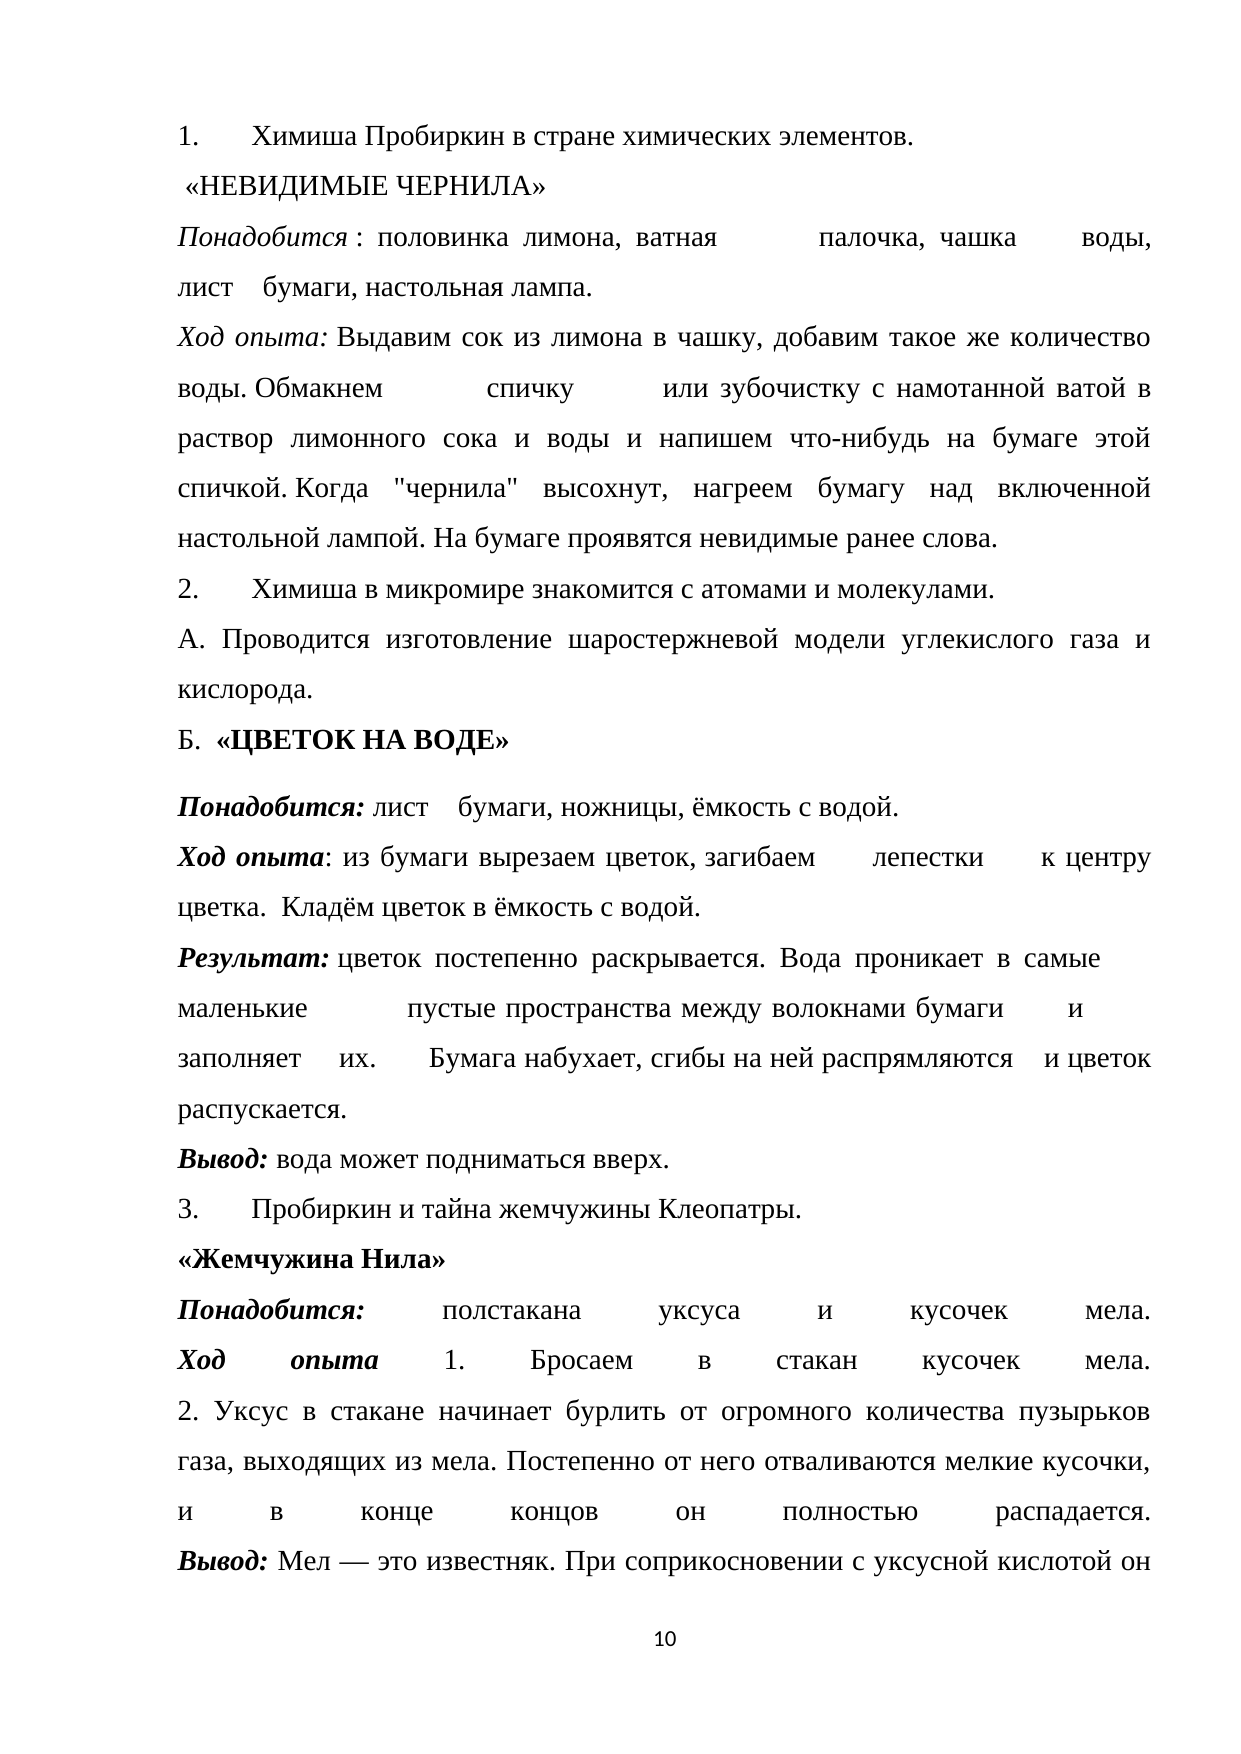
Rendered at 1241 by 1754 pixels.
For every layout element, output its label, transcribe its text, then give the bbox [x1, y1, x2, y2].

text 1. Химиша Пробиркин в стране химических элементов. [177, 118, 1152, 152]
text 2. Химиша в микромире знакомится с атомами и молекулами. [177, 571, 1152, 604]
text Понадобится: лист бумаги, ножницы, ёмкость с водой. [177, 789, 1152, 822]
text Понадобится : половинка лимона, ватная палочка, чашка воды, лист бумаги, настольная лампа. [177, 219, 1152, 303]
text «НЕВИДИМЫЕ ЧЕРНИЛА» [177, 168, 1152, 202]
text А. Проводится изготовление шаростержневой модели углекислого газа и кислорода. [177, 621, 1152, 705]
text Результат: цветок постепенно раскрывается. Вода проникает в самые маленькие пустые пространства между волокнами бумаги и заполняет их. Бумага набухает, сгибы на ней распрямляются и цветок распускается. [177, 940, 1152, 1124]
text 3. Пробиркин и тайна жемчужины Клеопатры. [177, 1191, 1152, 1225]
text Вывод: вода может подниматься вверх. [177, 1141, 1152, 1174]
text Ход опыта: Выдавим сок из лимона в чашку, добавим такое же количество воды. Обмакнем спичку или зубочистку с намотанной ватой в раствор лимонного сока и воды и напишем что-нибудь на бумаге этой спичкой. Когда "чернила" высохнут, нагреем бумагу над включенной настольной лампой. На бумаге проявятся невидимые ранее слова. [177, 319, 1152, 554]
text «Жемчужина Нила» [177, 1242, 1152, 1275]
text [177, 1292, 1152, 1577]
text Б. «ЦВЕТОК НА ВОДЕ» [177, 722, 1152, 755]
text Ход опыта: из бумаги вырезаем цветок, загибаем лепестки к центру цветка. Кладём цветок в ёмкость с водой. [177, 839, 1152, 923]
